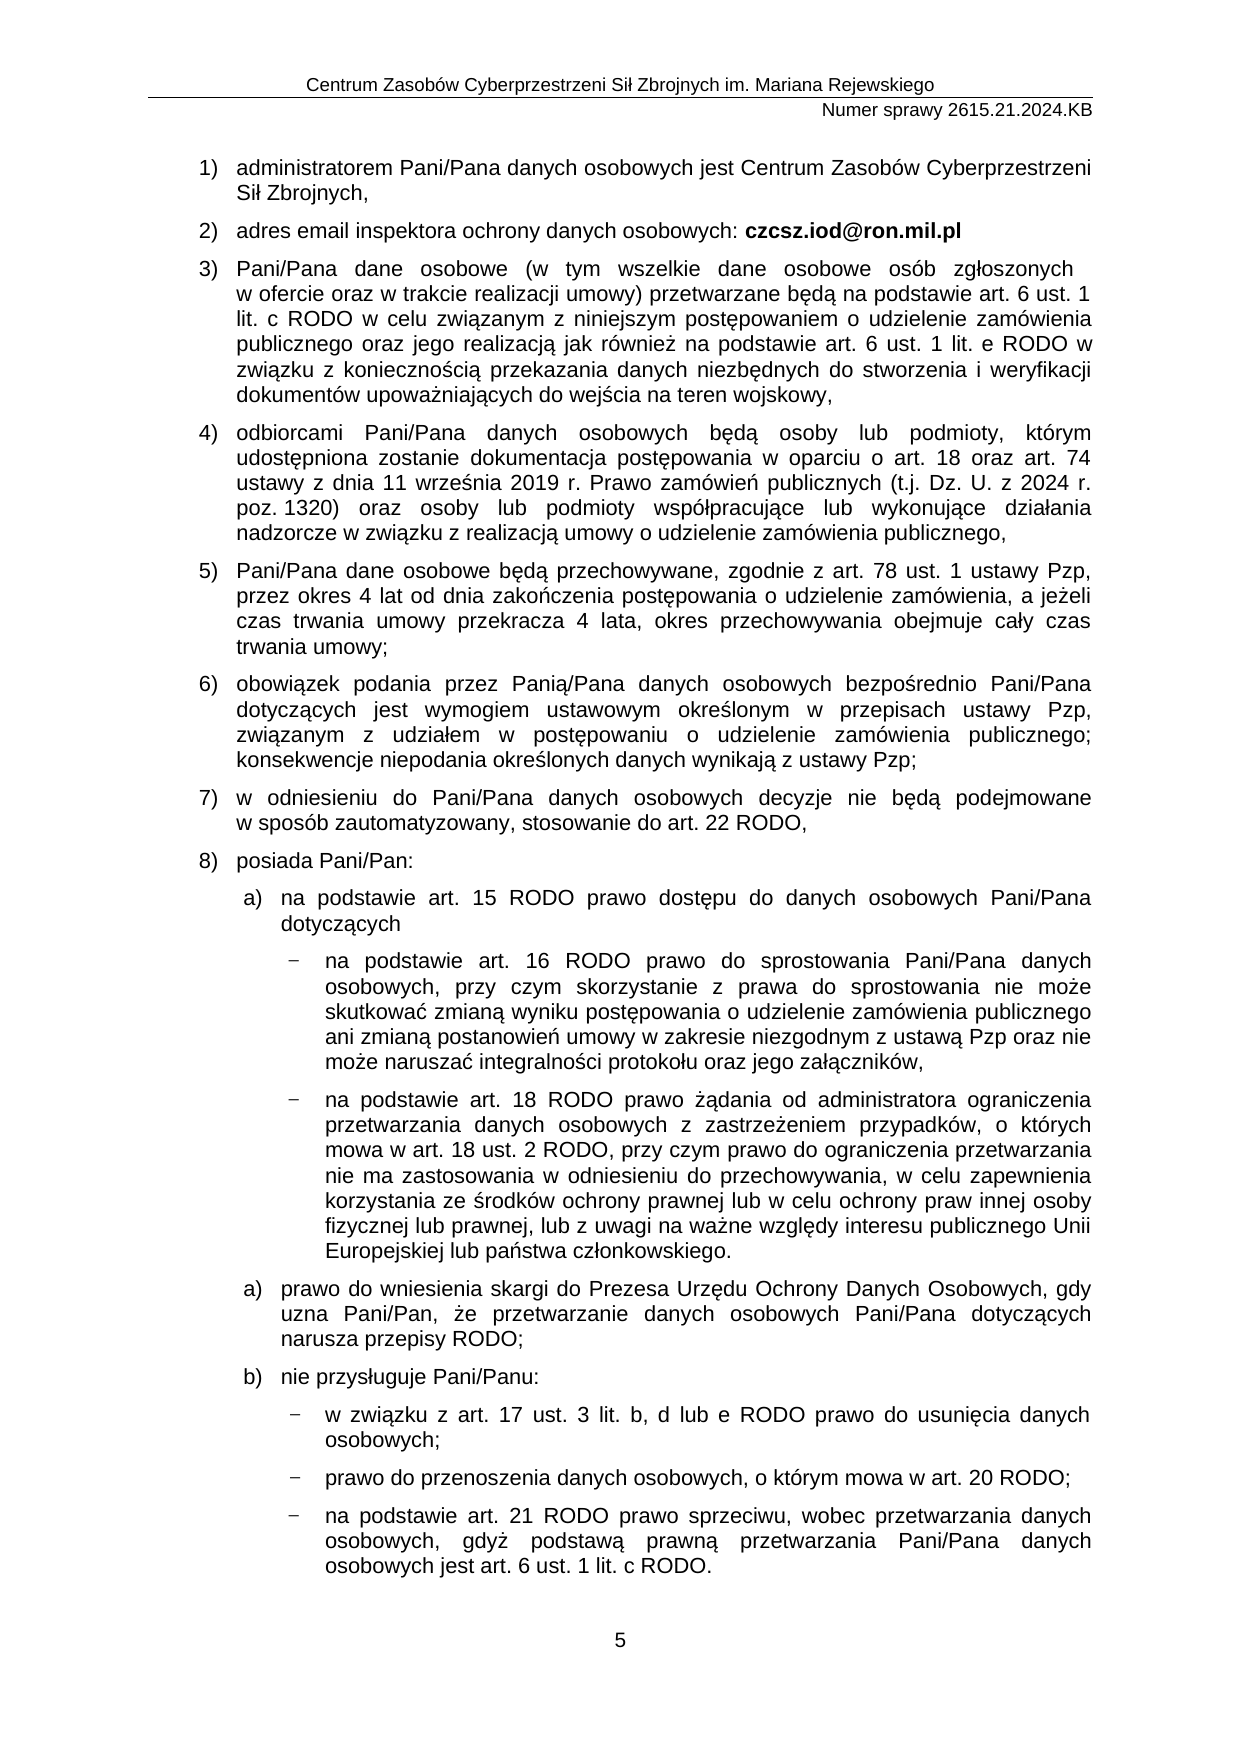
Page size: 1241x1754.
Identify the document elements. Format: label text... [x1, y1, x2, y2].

list posiada Pani/Pan: [199, 848, 1093, 873]
list Pani/Pana dane osobowe będą przechowywane, zgodnie z art. 78 ust. 1 ustawy Pzp, przez okres 4 lat od dnia zakończenia postępowania o udzielenie zamówienia, a jeżeli czas trwania umowy przekracza 4 lata, okres przechowywania obejmuje cały czas trwania umowy; [199, 558, 1093, 659]
list na podstawie art. 15 RODO prawo dostępu do danych osobowych Pani/Pana dotyczących [243, 885, 1093, 936]
list w odniesieniu do Pani/Pana danych osobowych decyzje nie będą podejmowane w sposób zautomatyzowany, stosowanie do art. 22 RODO, [199, 785, 1093, 835]
list prawo do przenoszenia danych osobowych, o którym mowa w art. 20 RODO; [287, 1465, 1093, 1490]
list Pani/Pana dane osobowe (w tym wszelkie dane osobowe osób zgłoszonych w ofercie oraz w trakcie realizacji umowy) przetwarzane będą na podstawie art. 6 ust. 1 lit. c RODO w celu związanym z niniejszym postępowaniem o udzielenie zamówienia publicznego oraz jego realizacją jak również na podstawie art. 6 ust. 1 lit. e RODO w związku z koniecznością przekazania danych niezbędnych do stworzenia i weryfikacji dokumentów upoważniających do wejścia na teren wojskowy, [199, 256, 1093, 407]
list w związku z art. 17 ust. 3 lit. b, d lub e RODO prawo do usunięcia danych osobowych; [287, 1402, 1093, 1452]
list odbiorcami Pani/Pana danych osobowych będą osoby lub podmioty, którym udostępniona zostanie dokumentacja postępowania w oparciu o art. 18 oraz art. 74 ustawy z dnia 11 września 2019 r. Prawo zamówień publicznych (t.j. Dz. U. z 2024 r. poz. 1320) oraz osoby lub podmioty współpracujące lub wykonujące działania nadzorcze w związku z realizacją umowy o udzielenie zamówienia publicznego, [199, 419, 1093, 546]
list prawo do wniesienia skargi do Prezesa Urzędu Ochrony Danych Osobowych, gdy uzna Pani/Pan, że przetwarzanie danych osobowych Pani/Pana dotyczących narusza przepisy RODO; [243, 1276, 1093, 1352]
list adres email inspektora ochrony danych osobowych: czcsz.iod@ron.mil.pl [199, 218, 1093, 243]
list nie przysługuje Pani/Panu: [243, 1364, 1093, 1389]
list na podstawie art. 16 RODO prawo do sprostowania Pani/Pana danych osobowych, przy czym skorzystanie z prawa do sprostowania nie może skutkować zmianą wyniku postępowania o udzielenie zamówienia publicznego ani zmianą postanowień umowy w zakresie niezgodnym z ustawą Pzp oraz nie może naruszać integralności protokołu oraz jego załączników, [287, 948, 1093, 1074]
list administratorem Pani/Pana danych osobowych jest Centrum Zasobów Cyberprzestrzeni Sił Zbrojnych, [199, 155, 1093, 206]
list na podstawie art. 18 RODO prawo żądania od administratora ograniczenia przetwarzania danych osobowych z zastrzeżeniem przypadków, o których mowa w art. 18 ust. 2 RODO, przy czym prawo do ograniczenia przetwarzania nie ma zastosowania w odniesieniu do przechowywania, w celu zapewnienia korzystania ze środków ochrony prawnej lub w celu ochrony praw innej osoby fizycznej lub prawnej, lub z uwagi na ważne względy interesu publicznego Unii Europejskiej lub państwa członkowskiego. [287, 1087, 1093, 1263]
list na podstawie art. 21 RODO prawo sprzeciwu, wobec przetwarzania danych osobowych, gdyż podstawą prawną przetwarzania Pani/Pana danych osobowych jest art. 6 ust. 1 lit. c RODO. [287, 1503, 1093, 1578]
list obowiązek podania przez Panią/Pana danych osobowych bezpośrednio Pani/Pana dotyczących jest wymogiem ustawowym określonym w przepisach ustawy Pzp, związanym z udziałem w postępowaniu o udzielenie zamówienia publicznego; konsekwencje niepodania określonych danych wynikają z ustawy Pzp; [199, 671, 1093, 772]
